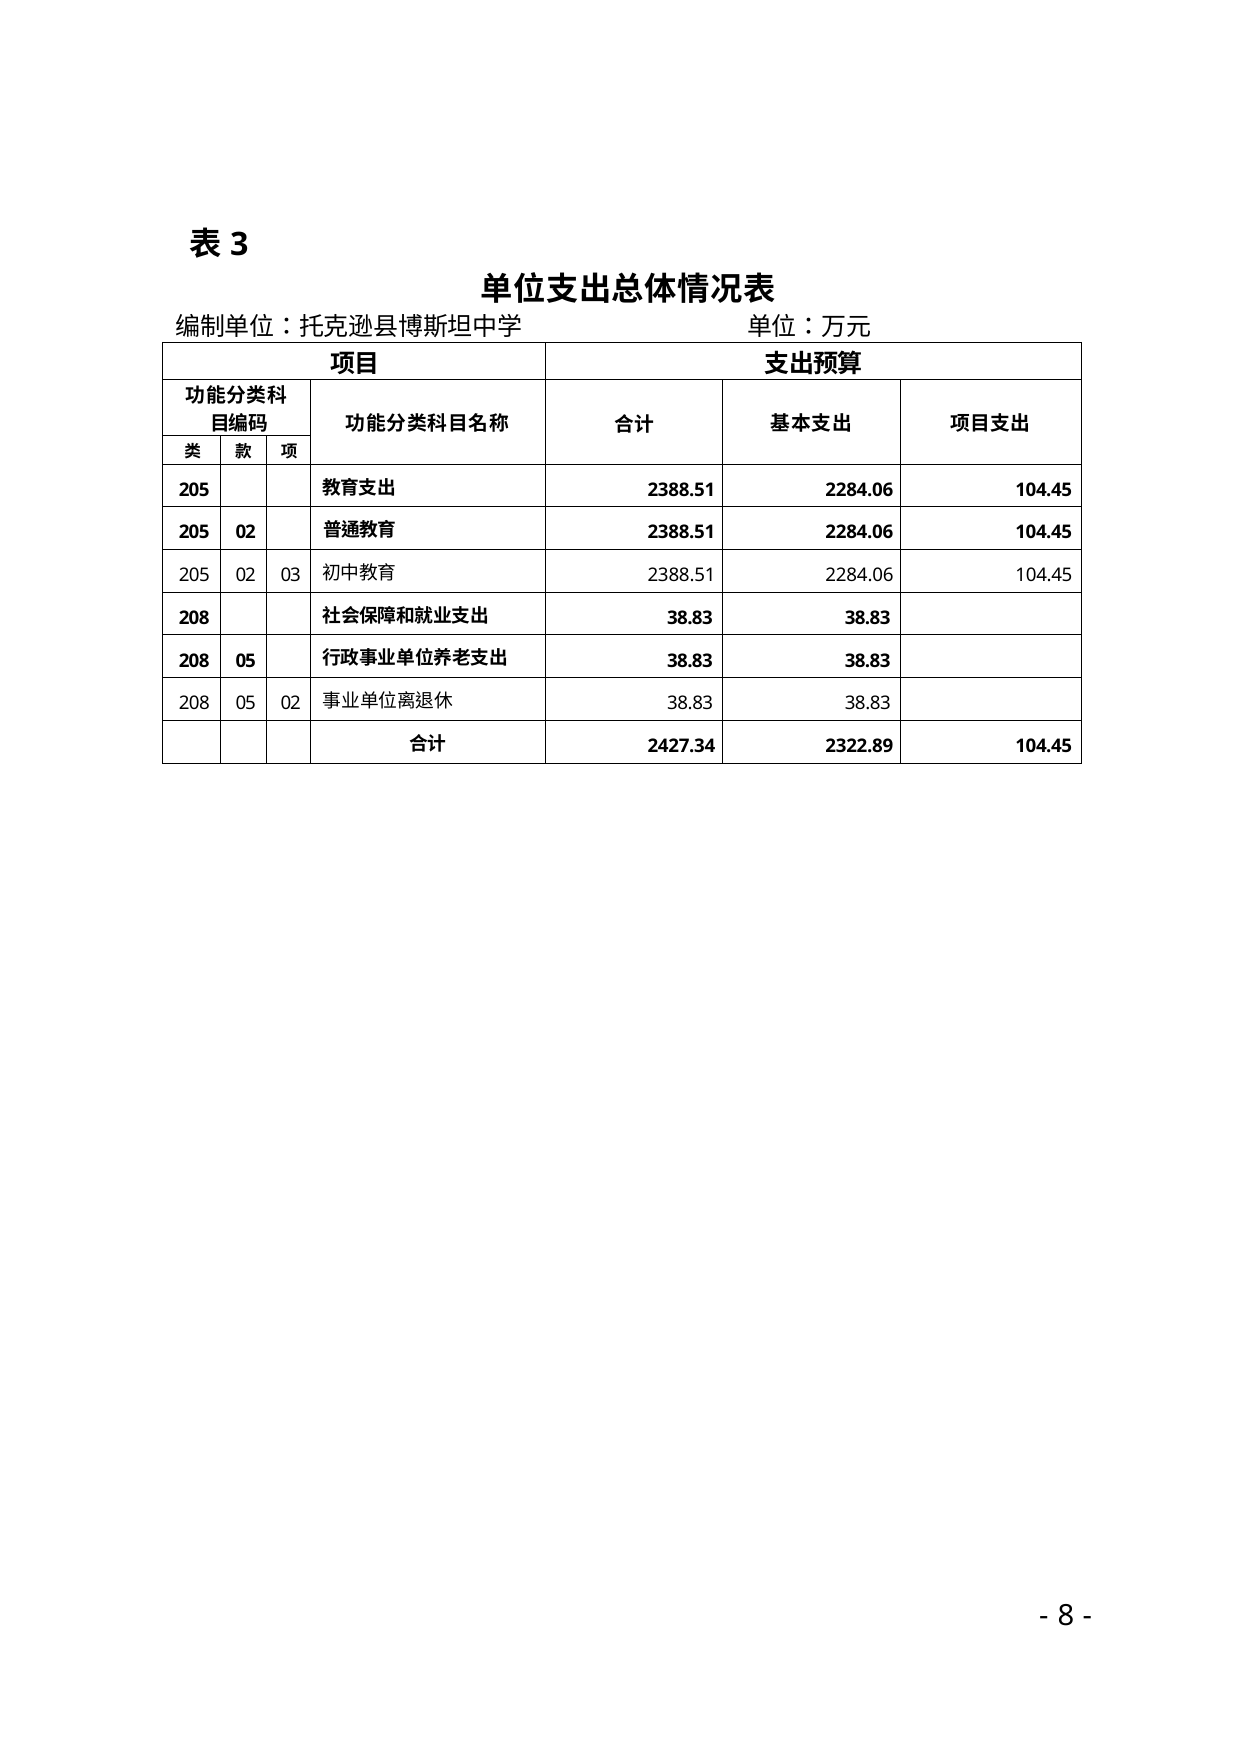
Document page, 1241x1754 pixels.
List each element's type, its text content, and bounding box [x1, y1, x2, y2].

table_cell [901, 593, 1081, 634]
table_cell 38.83 [546, 678, 722, 719]
table_cell 事业单位离退休 [311, 678, 545, 719]
table_cell [267, 465, 310, 506]
table_cell 项目支出 [901, 380, 1081, 464]
table_cell 104.45 [901, 721, 1081, 763]
table_cell 合计 [546, 380, 722, 464]
table_cell 05 [221, 678, 266, 719]
table_cell [267, 635, 310, 677]
table_cell 2322.89 [723, 721, 900, 763]
table_cell 205 [163, 507, 220, 549]
table_cell 38.83 [546, 593, 722, 634]
table_cell 功能分类科 目编码 [163, 380, 310, 435]
table_cell 02 [267, 678, 310, 719]
text 表 3 [189, 223, 1093, 264]
table_cell [267, 593, 310, 634]
table_cell 功能分类科目名称 [311, 380, 545, 464]
table_cell 项 [267, 436, 310, 464]
table_cell 2388.51 [546, 507, 722, 549]
table_cell 基本支出 [723, 380, 900, 464]
table_cell 合计 [311, 721, 545, 763]
table_cell 教育支出 [311, 465, 545, 506]
table_cell 2284.06 [723, 465, 900, 506]
table_cell 104.45 [901, 465, 1081, 506]
table_cell 02 [221, 507, 266, 549]
table_cell [901, 678, 1081, 719]
table_cell 208 [163, 678, 220, 719]
table_header 支出预算 [546, 343, 1081, 379]
table_header 项目 [163, 343, 545, 379]
table_cell [267, 721, 310, 763]
table_cell 款 [221, 436, 266, 464]
table_cell 205 [163, 465, 220, 506]
table_cell 2427.34 [546, 721, 722, 763]
table_cell 2284.06 [723, 507, 900, 549]
table_cell 普通教育 [311, 507, 545, 549]
text 编制单位：托克逊县博斯坦中学 单位：万元 [175, 312, 1093, 342]
table_cell 2388.51 [546, 465, 722, 506]
table_cell 208 [163, 635, 220, 677]
table_cell 38.83 [546, 635, 722, 677]
table_cell 初中教育 [311, 550, 545, 592]
table_cell 社会保障和就业支出 [311, 593, 545, 634]
table_cell 38.83 [723, 678, 900, 719]
table_cell 38.83 [723, 593, 900, 634]
table_cell 类 [163, 436, 220, 464]
table_cell 行政事业单位养老支出 [311, 635, 545, 677]
table_cell [221, 721, 266, 763]
table_cell 02 [221, 550, 266, 592]
table_cell [221, 465, 266, 506]
table_cell 104.45 [901, 550, 1081, 592]
table_cell 104.45 [901, 507, 1081, 549]
table_cell 38.83 [723, 635, 900, 677]
text 单位支出总体情况表 [481, 268, 1093, 308]
table_cell 03 [267, 550, 310, 592]
table_cell [221, 593, 266, 634]
table_cell 2284.06 [723, 550, 900, 592]
table_cell 2388.51 [546, 550, 722, 592]
table_cell [267, 507, 310, 549]
table_cell 05 [221, 635, 266, 677]
table_cell [901, 635, 1081, 677]
table_cell [163, 721, 220, 763]
table_cell 205 [163, 550, 220, 592]
table_cell 208 [163, 593, 220, 634]
